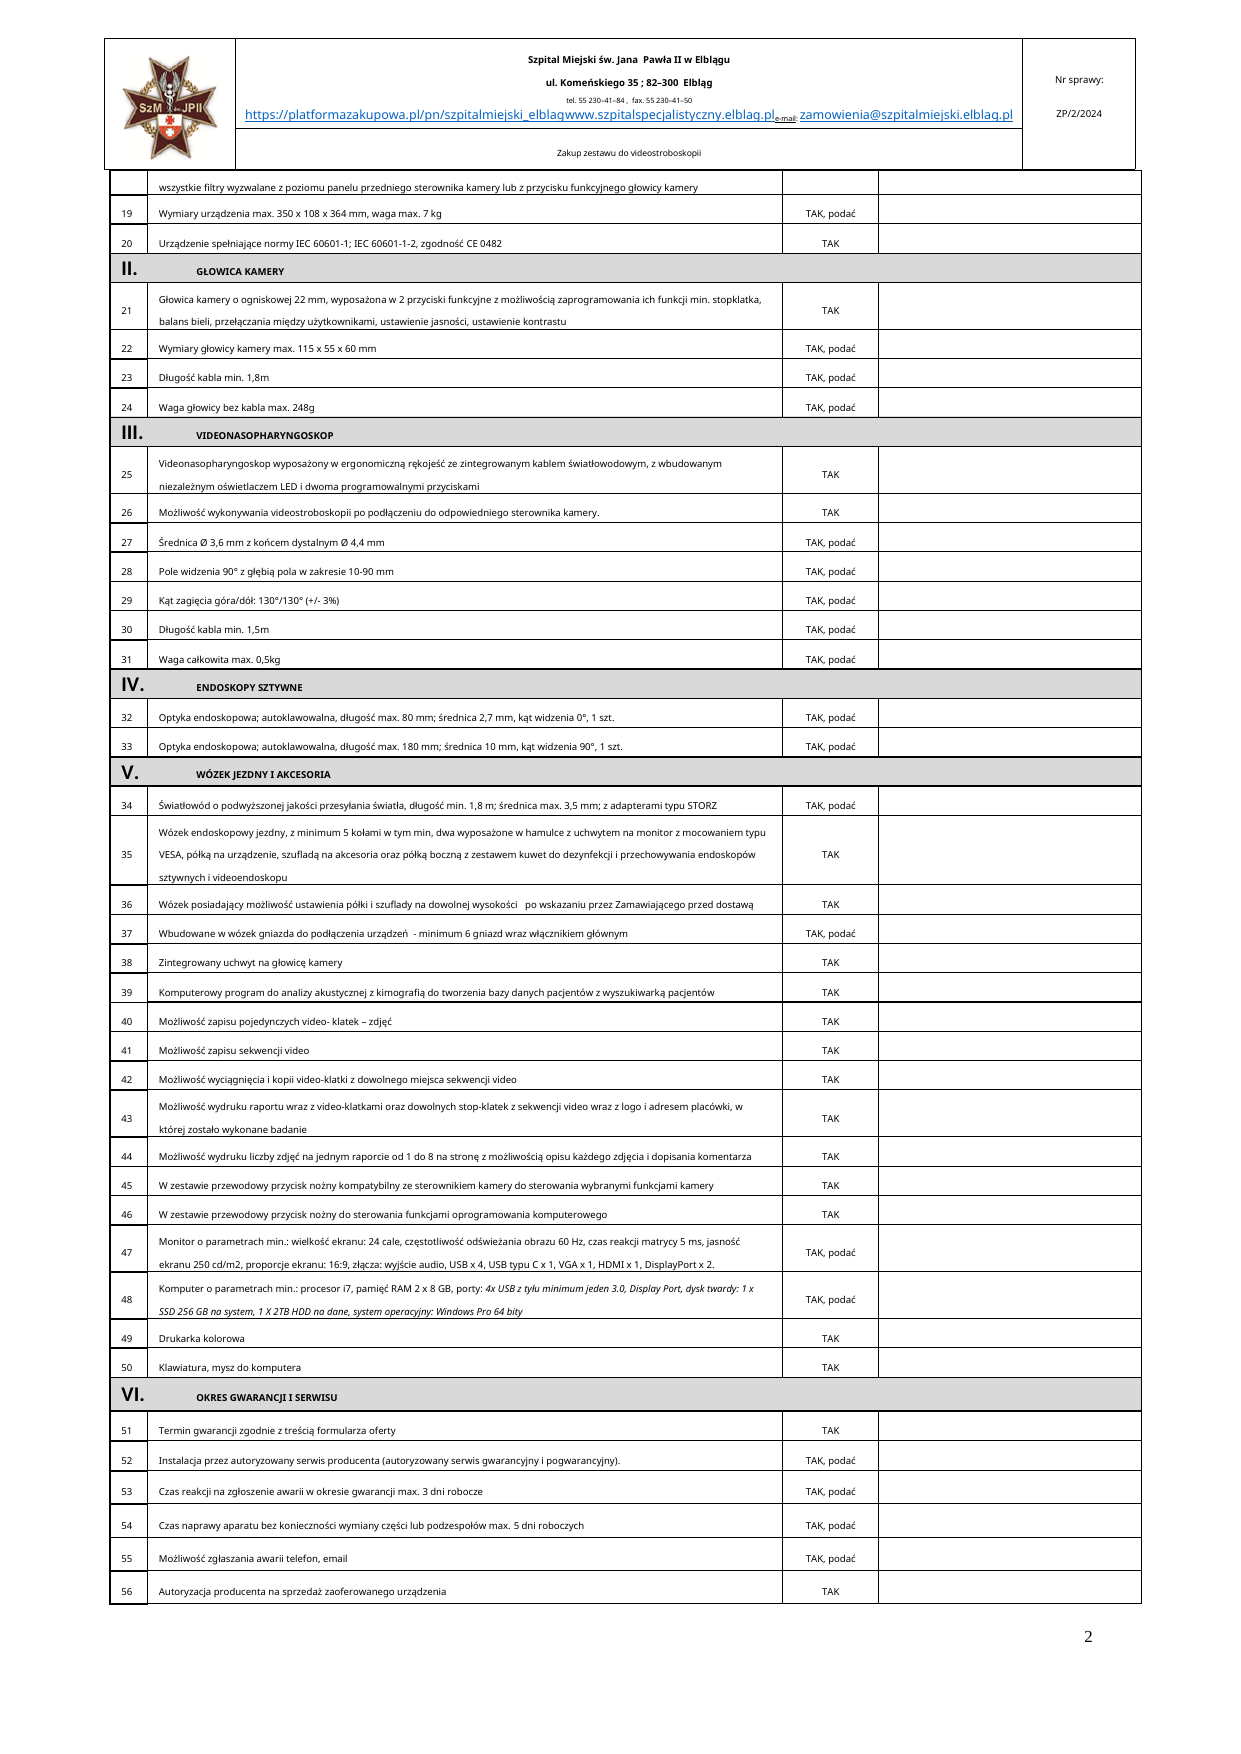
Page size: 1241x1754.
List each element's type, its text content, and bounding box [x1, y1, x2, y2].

table_cell 47 [111, 1226, 147, 1271]
table_cell [879, 1441, 1141, 1470]
table_cell TAK [783, 1571, 878, 1603]
table_cell TAK, podać [783, 582, 878, 610]
table_cell Zintegrowany uchwyt na głowicę kamery [148, 944, 782, 972]
table_cell [879, 1319, 1141, 1347]
table_cell Kąt zagięcia góra/dół: 130°/130° (+/- 3%) [148, 582, 782, 610]
table_cell OKRES GWARANCJI I SERWISU [111, 1378, 1141, 1410]
table_cell TAK [783, 224, 878, 252]
table_cell 20 [111, 225, 147, 252]
table_cell Klawiatura, mysz do komputera [148, 1348, 782, 1377]
picture [115, 51, 224, 164]
table_cell 30 [111, 611, 147, 639]
table_cell 48 [111, 1273, 147, 1318]
table_cell Drukarka kolorowa [148, 1319, 782, 1347]
table_cell TAK [783, 1090, 878, 1136]
table_cell Instalacja przez autoryzowany serwis producenta (autoryzowany serwis gwarancyjny i pogwarancyjny). [148, 1441, 782, 1470]
table_cell [879, 1090, 1141, 1136]
table_cell 23 [111, 360, 147, 387]
table_cell TAK [783, 885, 878, 914]
table_cell TAK, podać [783, 640, 878, 668]
table_cell [879, 816, 1141, 884]
table_cell 52 [111, 1442, 147, 1470]
table_cell Czas reakcji na zgłoszenie awarii w okresie gwarancji max. 3 dni robocze [148, 1471, 782, 1503]
table_cell Wózek posiadający możliwość ustawienia półki i szuflady na dowolnej wysokości po wskazaniu przez Zamawiającego przed dostawą [148, 885, 782, 914]
table_cell [879, 283, 1141, 329]
table_cell TAK, podać [783, 1225, 878, 1271]
table_cell Termin gwarancji zgodnie z treścią formularza oferty [148, 1412, 782, 1440]
table_cell Urządzenie spełniające normy IEC 60601-1; IEC 60601-1-2, zgodność CE 0482 [148, 224, 782, 252]
table_cell [879, 611, 1141, 639]
table_cell TAK [783, 1061, 878, 1089]
table_cell TAK [783, 1412, 878, 1440]
table_cell [879, 1137, 1141, 1166]
table_cell [879, 885, 1141, 914]
table_cell 29 [111, 582, 147, 610]
table_cell [879, 1348, 1141, 1377]
table_cell 36 [111, 886, 147, 914]
table_cell [879, 1032, 1141, 1060]
table_cell Wymiary urządzenia max. 350 x 108 x 364 mm, waga max. 7 kg [148, 195, 782, 223]
table_cell TAK [783, 1137, 878, 1166]
table_cell TAK, podać [783, 388, 878, 416]
table_cell 53 [111, 1472, 147, 1503]
table_cell Możliwość wydruku liczby zdjęć na jednym raporcie od 1 do 8 na stronę z możliwością opisu każdego zdjęcia i dopisania komentarza [148, 1137, 782, 1166]
table_cell 46 [111, 1196, 147, 1224]
table_cell WÓZEK JEZDNY I AKCESORIA [111, 758, 1141, 785]
table_cell [879, 359, 1141, 387]
table_cell Możliwość wyciągnięcia i kopii video-klatki z dowolnego miejsca sekwencji video [148, 1061, 782, 1089]
table_cell TAK, podać [783, 330, 878, 358]
table_cell W zestawie przewodowy przycisk nożny do sterowania funkcjami oprogramowania komputerowego [148, 1196, 782, 1224]
table_cell [879, 330, 1141, 358]
table_cell Monitor o parametrach min.: wielkość ekranu: 24 cale, częstotliwość odświeżania obrazu 60 Hz, czas reakcji matrycy 5 ms, jasność ekranu 250 cd/m2, proporcje ekranu: 16:9, złącza: wyjście audio, USB x 4, USB typu C x 1, VGA x 1, HDMI x 1, DisplayPort x 2. [148, 1225, 782, 1271]
table_cell 33 [111, 728, 147, 756]
table_cell Waga całkowita max. 0,5kg [148, 640, 782, 668]
table_cell TAK, podać [783, 359, 878, 387]
table_cell [879, 494, 1141, 522]
table_cell 42 [111, 1062, 147, 1089]
table_cell 32 [111, 699, 147, 727]
table_cell TAK [783, 973, 878, 1001]
table_cell Głowica kamery o ogniskowej 22 mm, wyposażona w 2 przyciski funkcyjne z możliwością zaprogramowania ich funkcji min. stopklatka, balans bieli, przełączania między użytkownikami, ustawienie jasności, ustawienie kontrastu [148, 283, 782, 329]
table_cell TAK, podać [783, 787, 878, 815]
table_cell 27 [111, 524, 147, 551]
table_cell 49 [111, 1320, 147, 1347]
table_cell 40 [111, 1003, 147, 1031]
table_cell 21 [111, 283, 147, 329]
table_cell 43 [111, 1091, 147, 1136]
table_cell [879, 1272, 1141, 1318]
table_cell 44 [111, 1138, 147, 1166]
table_cell VIDEONASOPHARYNGOSKOP [111, 418, 1141, 446]
table_cell TAK, podać [783, 611, 878, 639]
table_cell 18 [111, 171, 147, 194]
table_cell [879, 582, 1141, 610]
table_cell GŁOWICA KAMERY [111, 254, 1141, 282]
table_cell TAK [783, 1032, 878, 1060]
table_cell TAK [783, 283, 878, 329]
table_cell [879, 699, 1141, 727]
table_cell 45 [111, 1167, 147, 1195]
table_cell [879, 1571, 1141, 1603]
table_cell Możliwość wydruku raportu wraz z video-klatkami oraz dowolnych stop-klatek z sekwencji video wraz z logo i adresem placówki, w której zostało wykonane badanie [148, 1090, 782, 1136]
table_cell 51 [111, 1412, 147, 1440]
table_cell Waga głowicy bez kabla max. 248g [148, 388, 782, 416]
table_cell [879, 195, 1141, 223]
table_cell 35 [111, 816, 147, 884]
table_cell Możliwość zapisu sekwencji video [148, 1032, 782, 1060]
table_cell Optyka endoskopowa; autoklawowalna, długość max. 80 mm; średnica 2,7 mm, kąt widzenia 0°, 1 szt. [148, 699, 782, 727]
table_cell TAK [783, 171, 878, 194]
table_cell TAK, podać [783, 1504, 878, 1537]
table_cell 39 [111, 974, 147, 1001]
table_cell [879, 944, 1141, 972]
table_cell [879, 787, 1141, 815]
table_cell [879, 728, 1141, 756]
table_cell [879, 171, 1141, 194]
table_cell Autoryzacja producenta na sprzedaż zaoferowanego urządzenia [148, 1571, 782, 1603]
table_cell TAK, podać [783, 1471, 878, 1503]
table_cell [879, 1504, 1141, 1537]
table_cell [879, 973, 1141, 1001]
table_cell W zestawie przewodowy przycisk nożny kompatybilny ze sterownikiem kamery do sterowania wybranymi funkcjami kamery [148, 1167, 782, 1195]
table_cell 34 [111, 787, 147, 815]
table_cell [879, 523, 1141, 551]
table_cell 22 [111, 330, 147, 358]
table_cell 50 [111, 1349, 147, 1377]
table_cell TAK, podać [783, 552, 878, 581]
table_cell TAK, podać [783, 195, 878, 223]
table_cell [879, 640, 1141, 668]
table_cell 38 [111, 945, 147, 972]
table_cell 25 [111, 447, 147, 493]
table_cell Możliwość zgłaszania awarii telefon, email [148, 1538, 782, 1570]
table_cell Videonasopharyngoskop wyposażony w ergonomiczną rękojeść ze zintegrowanym kablem światłowodowym, z wbudowanym niezależnym oświetlaczem LED i dwoma programowalnymi przyciskami [148, 447, 782, 493]
table_cell Możliwość zapisu pojedynczych video- klatek – zdjęć [148, 1003, 782, 1031]
table_cell 24 [111, 389, 147, 416]
table_cell TAK [783, 1167, 878, 1195]
table_cell 54 [111, 1505, 147, 1537]
table_cell 28 [111, 553, 147, 581]
table_cell [879, 1471, 1141, 1503]
table_cell [879, 1538, 1141, 1570]
table_cell TAK [783, 447, 878, 493]
table_cell [879, 1061, 1141, 1089]
table_cell TAK [783, 816, 878, 884]
table_cell 19 [111, 196, 147, 223]
table_cell TAK [783, 1003, 878, 1031]
table_cell TAK, podać [783, 915, 878, 943]
table_cell 56 [111, 1572, 147, 1603]
table_cell TAK, podać [783, 728, 878, 756]
table_cell ENDOSKOPY SZTYWNE [111, 670, 1141, 698]
table_cell Czas naprawy aparatu bez konieczności wymiany części lub podzespołów max. 5 dni roboczych [148, 1504, 782, 1537]
table_cell [879, 388, 1141, 416]
table_cell Światłowód o podwyższonej jakości przesyłania światła, długość min. 1,8 m; średnica max. 3,5 mm; z adapterami typu STORZ [148, 787, 782, 815]
table_cell TAK [783, 1196, 878, 1224]
table_cell TAK [783, 1348, 878, 1377]
table_cell TAK, podać [783, 1272, 878, 1318]
table_cell [879, 1003, 1141, 1031]
table_cell Wymiary głowicy kamery max. 115 x 55 x 60 mm [148, 330, 782, 358]
table_cell TAK, podać [783, 699, 878, 727]
table_cell [879, 915, 1141, 943]
table_cell [879, 1225, 1141, 1271]
table_cell Komputer o parametrach min.: procesor i7, pamięć RAM 2 x 8 GB, porty: 4x USB z tyłu minimum jeden 3.0, Display Port, dysk twardy: 1 x SSD 256 GB na system, 1 X 2TB HDD na dane, system operacyjny: Windows Pro 64 bity [148, 1272, 782, 1318]
table_cell [879, 552, 1141, 581]
table_cell 41 [111, 1032, 147, 1060]
table_cell Wózek endoskopowy jezdny, z minimum 5 kołami w tym min, dwa wyposażone w hamulce z uchwytem na monitor z mocowaniem typu VESA, półką na urządzenie, szufladą na akcesoria oraz półką boczną z zestawem kuwet do dezynfekcji i przechowywania endoskopów sztywnych i videoendoskopu [148, 816, 782, 884]
table_cell Możliwość wykonywania videostroboskopii po podłączeniu do odpowiedniego sterownika kamery. [148, 494, 782, 522]
table_cell Pole widzenia 90° z głębią pola w zakresie 10-90 mm [148, 552, 782, 581]
table_cell TAK [783, 944, 878, 972]
table_cell Średnica Ø 3,6 mm z końcem dystalnym Ø 4,4 mm [148, 523, 782, 551]
table_cell Długość kabla min. 1,8m [148, 359, 782, 387]
table_cell TAK, podać [783, 523, 878, 551]
table_cell TAK [783, 494, 878, 522]
table_cell TAK, podać [783, 1441, 878, 1470]
table_cell TAK [783, 1319, 878, 1347]
table_cell 31 [111, 641, 147, 668]
table_cell Optyka endoskopowa; autoklawowalna, długość max. 180 mm; średnica 10 mm, kąt widzenia 90°, 1 szt. [148, 728, 782, 756]
table_cell TAK, podać [783, 1538, 878, 1570]
table_cell Komputerowy program do analizy akustycznej z kimografią do tworzenia bazy danych pacjentów z wyszukiwarką pacjentów [148, 973, 782, 1001]
table_cell 26 [111, 494, 147, 522]
table_cell [879, 1196, 1141, 1224]
table_cell Wbudowane w wózek gniazda do podłączenia urządzeń - minimum 6 gniazd wraz włącznikiem głównym [148, 915, 782, 943]
table_cell [879, 447, 1141, 493]
table_cell [879, 224, 1141, 252]
table_cell 55 [111, 1538, 147, 1570]
table_cell Długość kabla min. 1,5m [148, 611, 782, 639]
table_cell [879, 1412, 1141, 1440]
table_cell 37 [111, 915, 147, 943]
table_cell [879, 1167, 1141, 1195]
